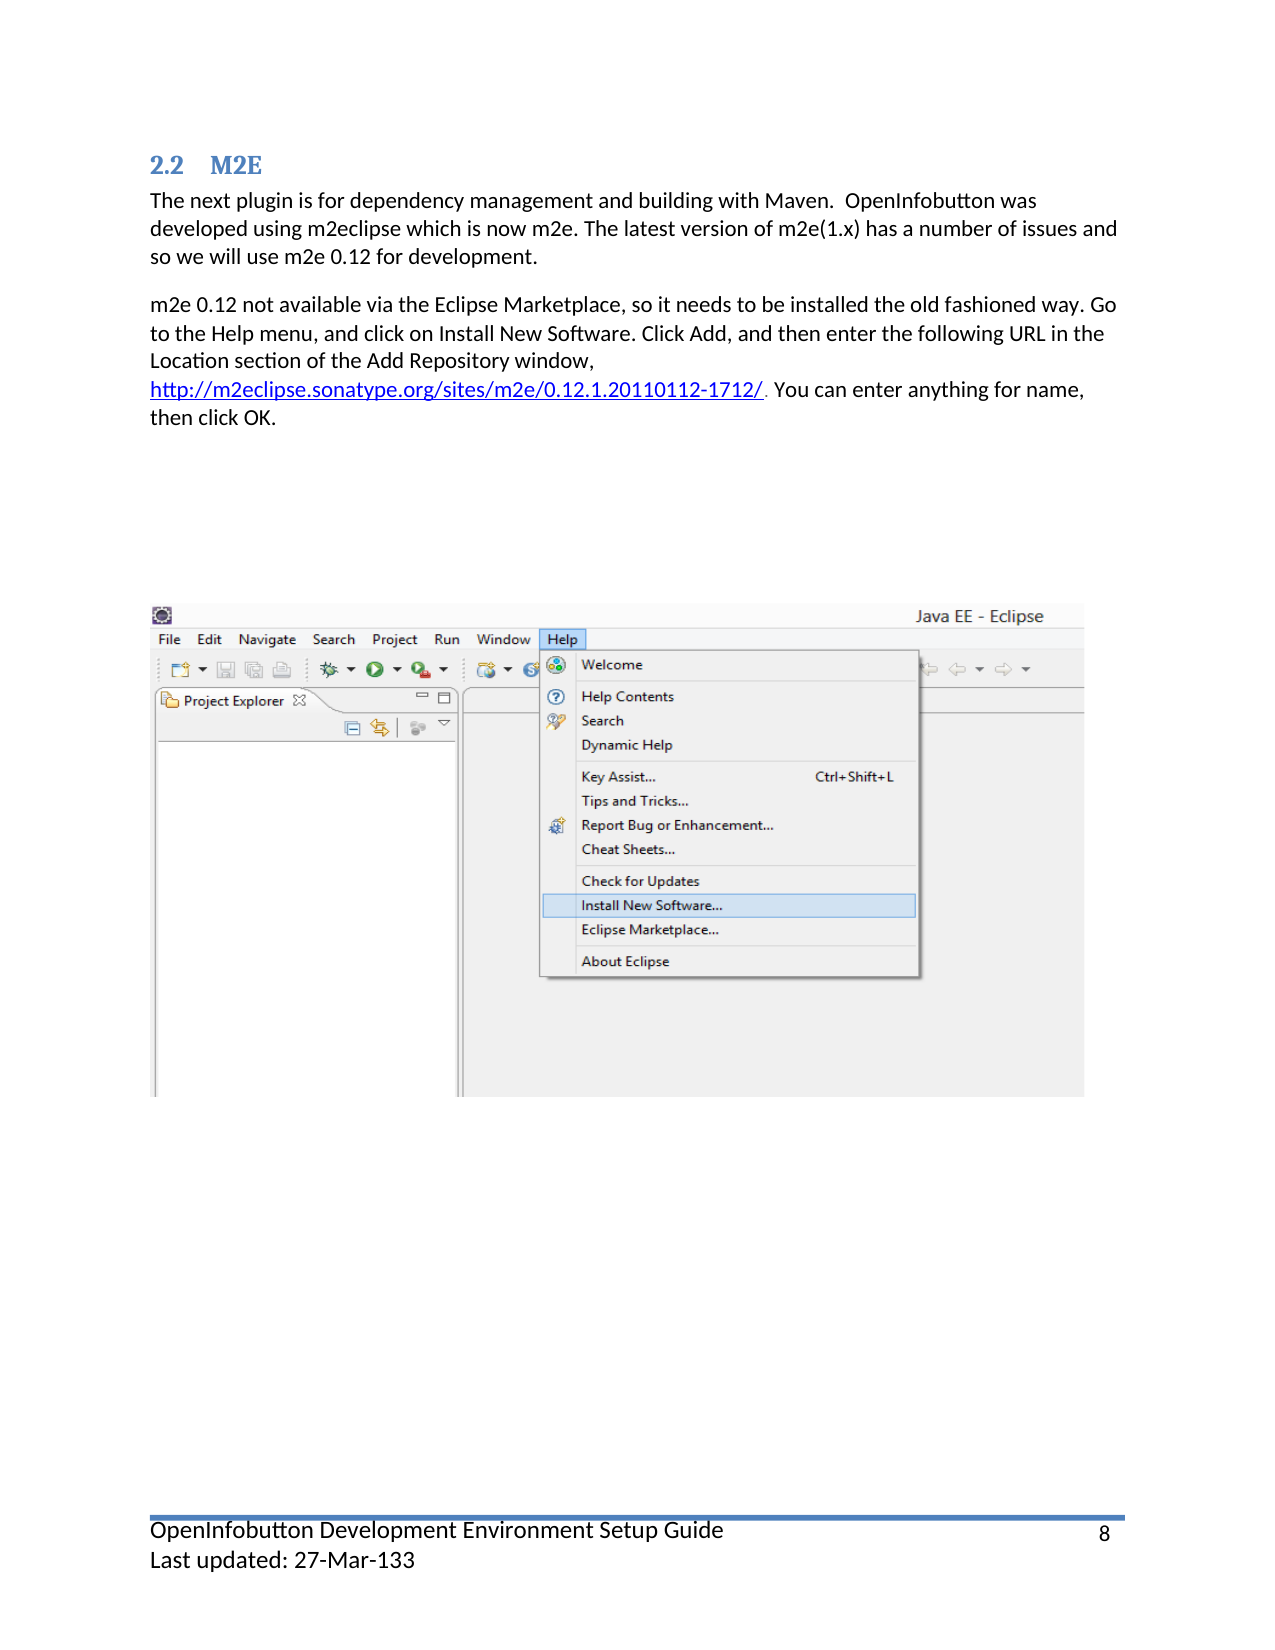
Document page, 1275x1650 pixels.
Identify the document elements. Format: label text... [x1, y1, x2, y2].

text The next plugin is for dependency management and building with Maven. OpenInfobutton was developed using m2eclipse which is now m2e. The latest version of m2e(1.x) has a number of issues and so we will use m2e 0.12 for development. [150, 186, 1125, 270]
text m2e 0.12 not available via the Eclipse Marketplace, so it needs to be installed the old fashioned way. Go to the Help menu, and click on Install New Software. Click Add, and then enter the following URL in the Location section of the Add Repository window, http://m2eclipse.sonatype.org/sites/m2e/0.12.1.20110112-1712/. You can enter anything for name, then click OK. [150, 291, 1125, 431]
subtitle M2E [150, 150, 1125, 181]
picture [150, 598, 1085, 1097]
